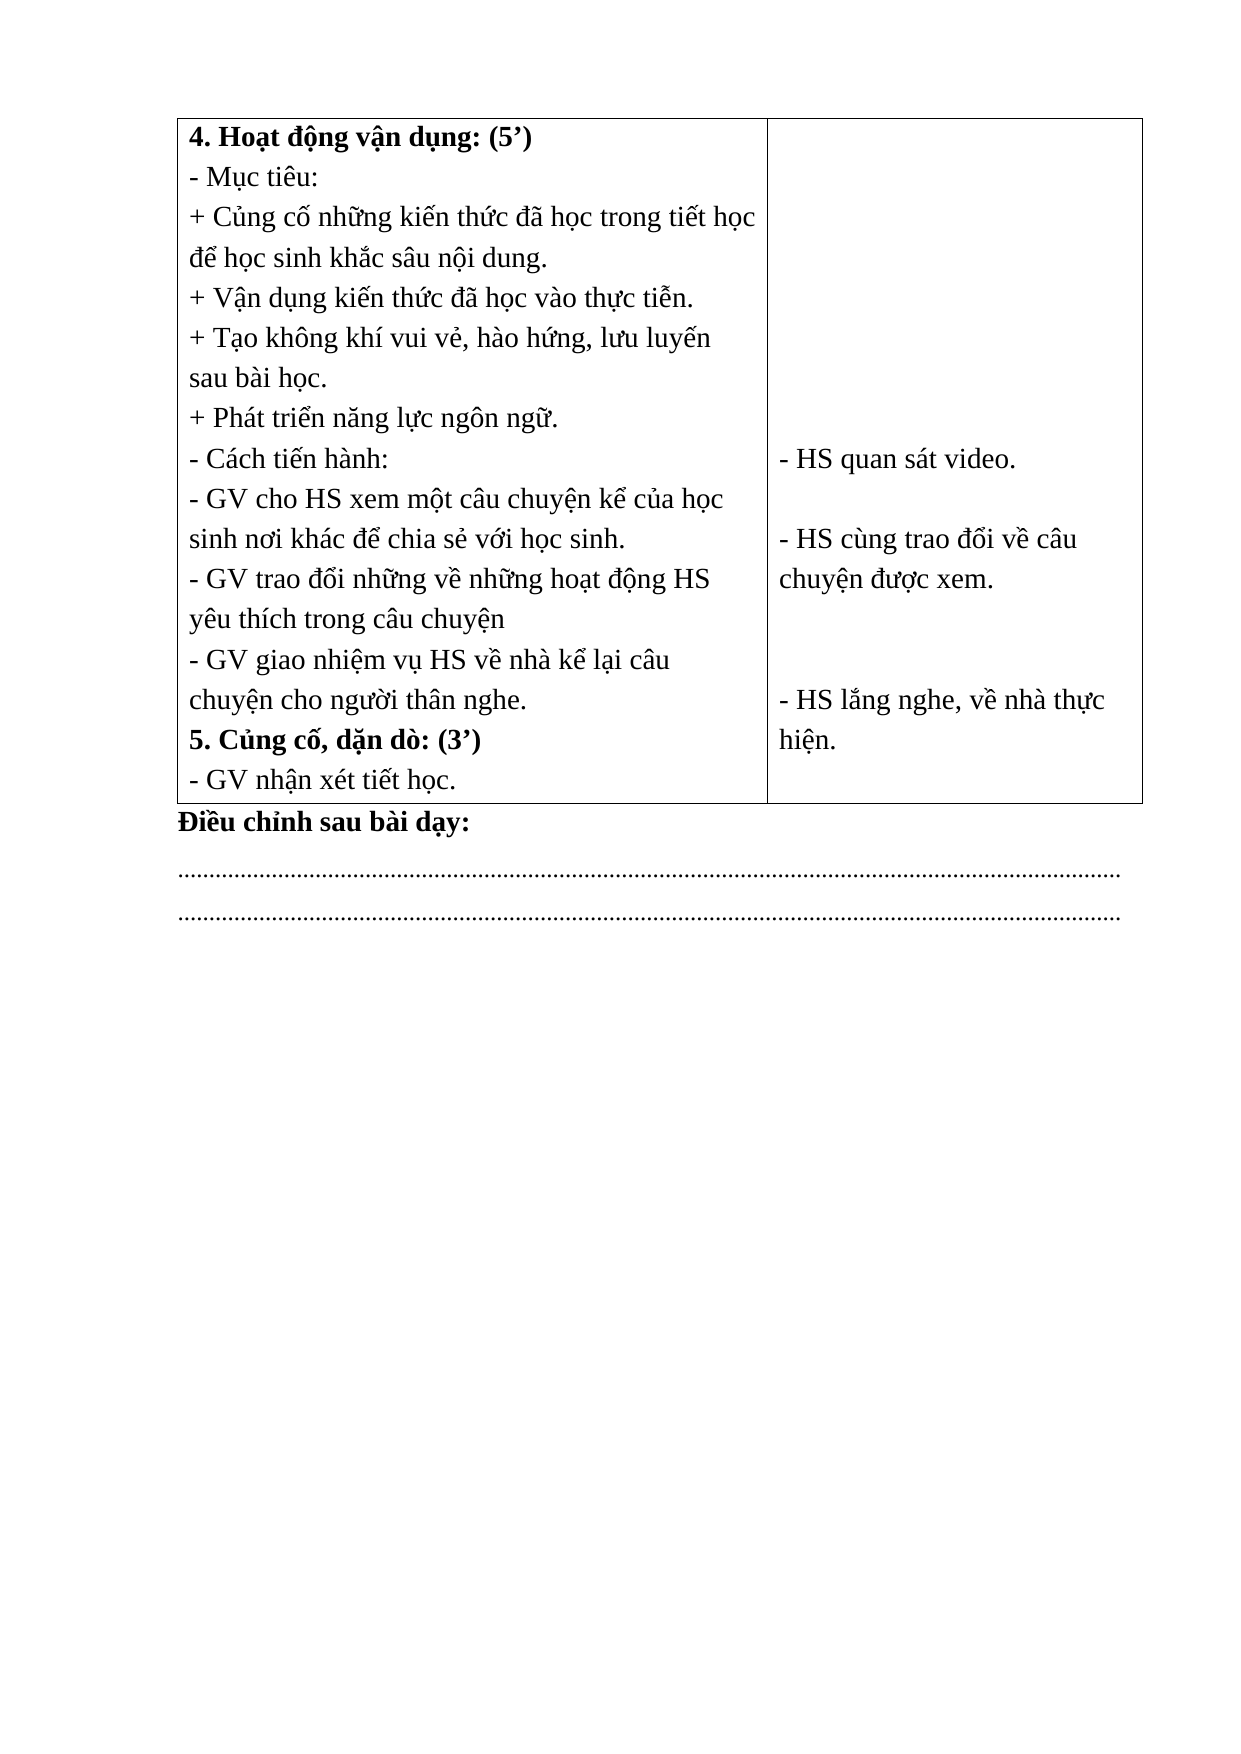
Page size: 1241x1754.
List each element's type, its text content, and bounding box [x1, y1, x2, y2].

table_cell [178, 119, 767, 803]
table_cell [768, 119, 1142, 803]
text .............................................................................................................................................................................................................................................................................................................. [177, 854, 1122, 926]
text Điều chỉnh sau bài dạy: [177, 804, 1122, 837]
